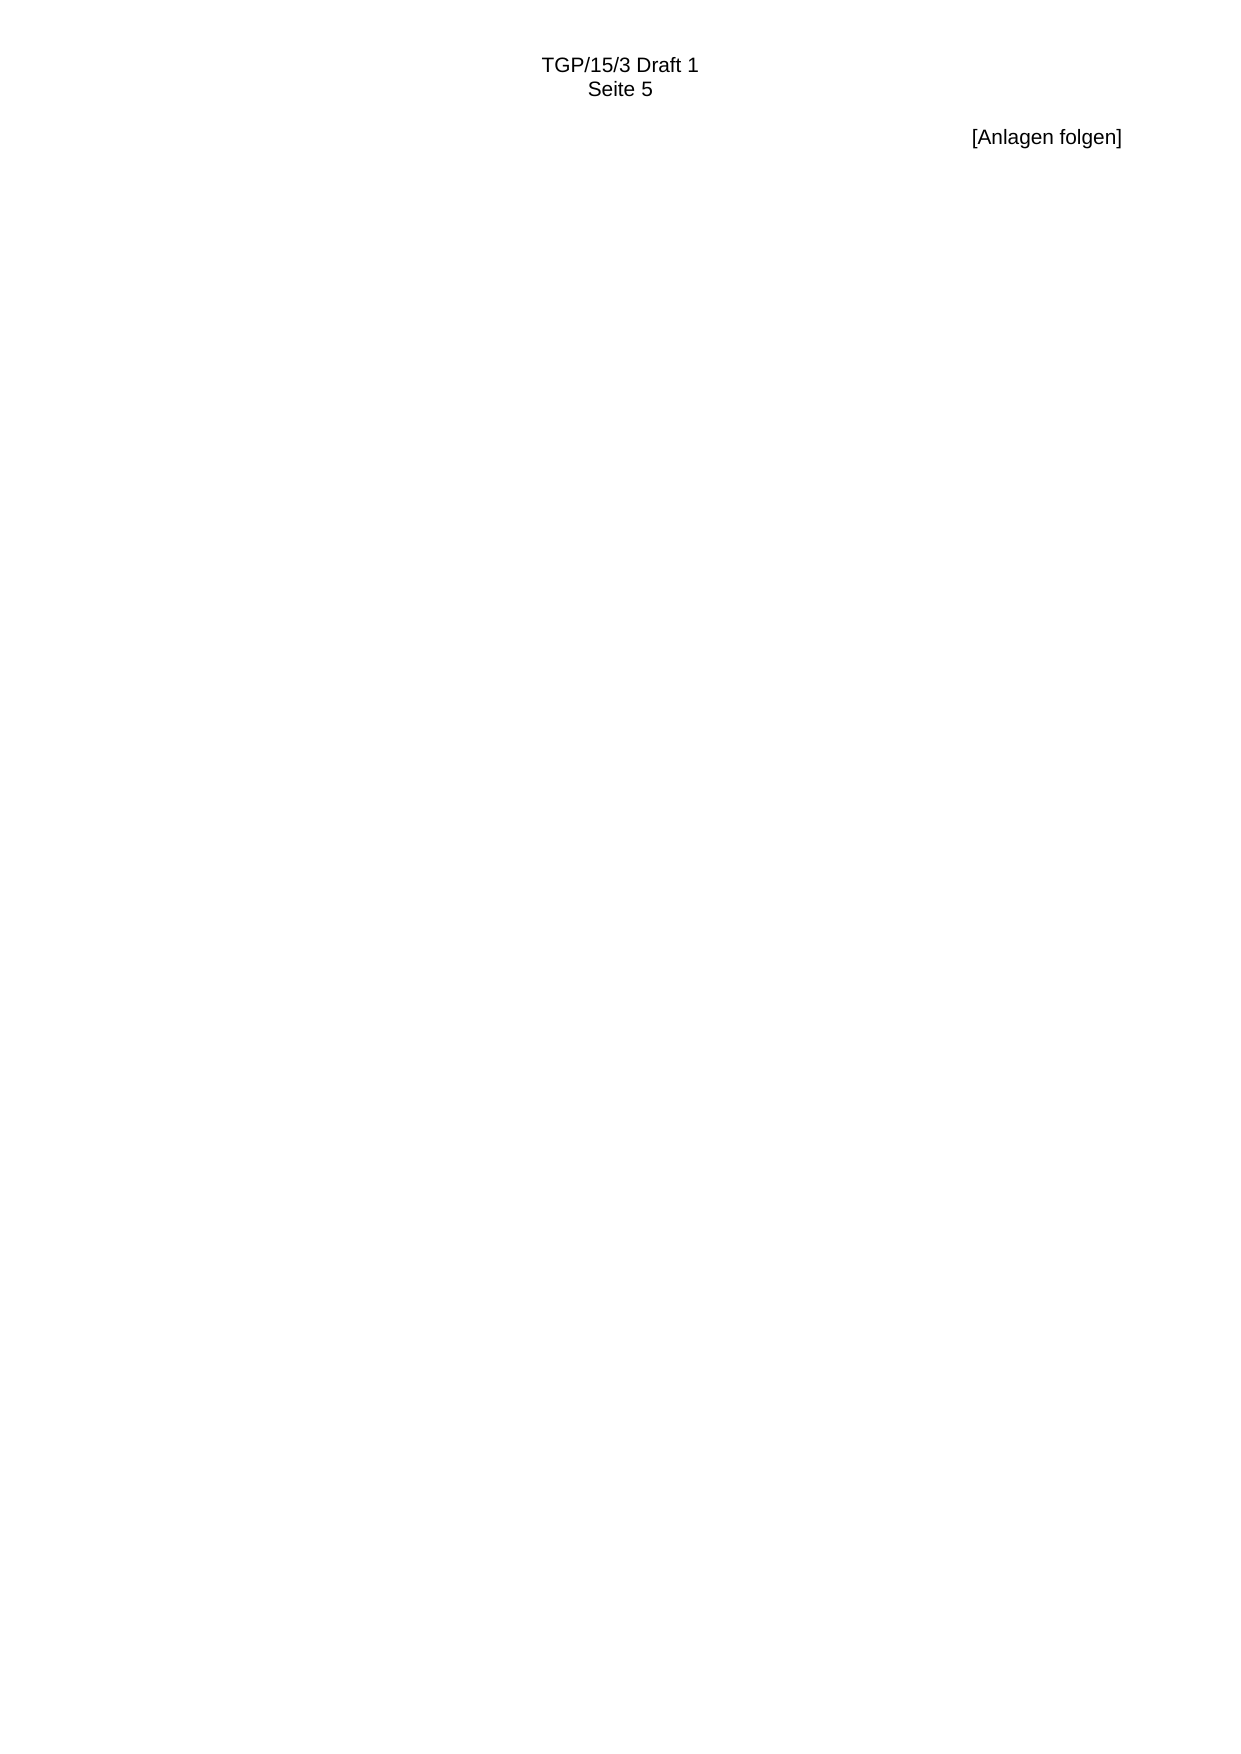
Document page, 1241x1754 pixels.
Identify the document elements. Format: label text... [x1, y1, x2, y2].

text [Anlagen folgen] [118, 125, 1122, 149]
